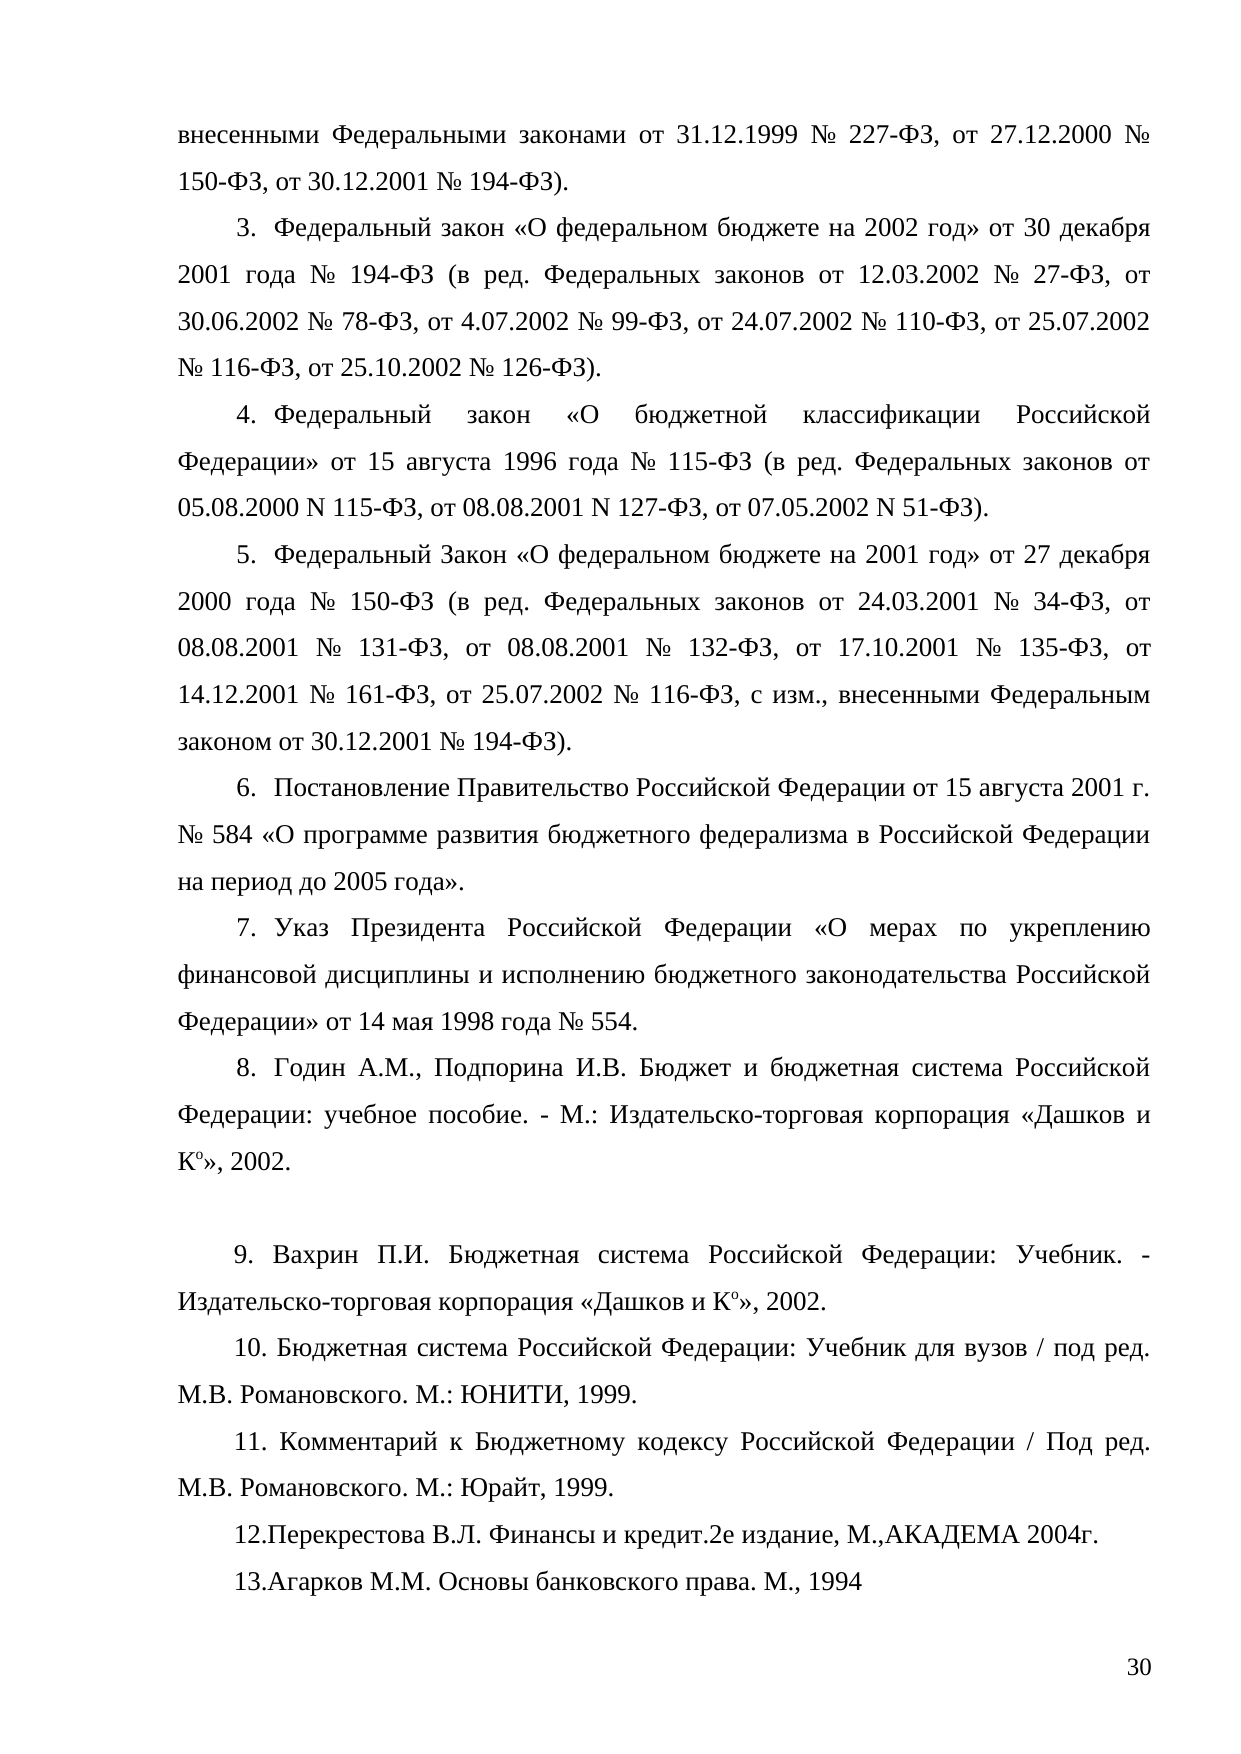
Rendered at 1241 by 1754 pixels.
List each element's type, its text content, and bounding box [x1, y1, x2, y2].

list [177, 118, 1152, 196]
list Федеральный Закон «О федеральном бюджете на 2001 год» от 27 декабря 2000 года № 150-ФЗ (в ред. Федеральных законов от 24.03.2001 № 34-ФЗ, от 08.08.2001 № 131-ФЗ, от 08.08.2001 № 132-ФЗ, от 17.10.2001 № 135-ФЗ, от 14.12.2001 № 161-ФЗ, от 25.07.2002 № 116-ФЗ, с изм., внесенными Федеральным законом от 30.12.2001 № 194-ФЗ). [177, 538, 1152, 756]
text 9. Вахрин П.И. Бюджетная система Российской Федерации: Учебник. - Издательско-торговая корпорация «Дашков и Ко», 2002. [177, 1238, 1152, 1316]
list Указ Президента Российской Федерации «О мерах по укреплению финансовой дисциплины и исполнению бюджетного законодательства Российской Федерации» от 14 мая 1998 года № 554. [177, 911, 1152, 1036]
list Федеральный закон «О федеральном бюджете на 2002 год» от 30 декабря 2001 года № 194-ФЗ (в ред. Федеральных законов от 12.03.2002 № 27-ФЗ, от 30.06.2002 № 78-ФЗ, от 4.07.2002 № 99-ФЗ, от 24.07.2002 № 110-ФЗ, от 25.07.2002 № 116-ФЗ, от 25.10.2002 № 126-ФЗ). [177, 211, 1152, 383]
list Федеральный закон «О бюджетной классификации Российской Федерации» от 15 августа 1996 года № 115-ФЗ (в ред. Федеральных законов от 05.08.2000 N 115-ФЗ, от 08.08.2001 N 127-ФЗ, от 07.05.2002 N 51-ФЗ). [177, 398, 1152, 523]
text 10. Бюджетная система Российской Федерации: Учебник для вузов / под ред. М.В. Романовского. М.: ЮНИТИ, 1999. [177, 1331, 1152, 1409]
list Постановление Правительство Российской Федерации от 15 августа . № 584 «О программе развития бюджетного федерализма в Российской Федерации на период до 2005 года». [177, 771, 1152, 896]
text 11. Комментарий к Бюджетному кодексу Российской Федерации / Под ред. М.В. Романовского. М.: Юрайт, 1999. [177, 1425, 1152, 1503]
text 13.Агарков М.М. Основы банковского права. М., 1994 [177, 1565, 1152, 1596]
text 12.Перекрестова В.Л. Финансы и кредит.2е издание, М.,АКАДЕМА 2004г. [177, 1518, 1152, 1549]
list Годин А.М., Подпорина И.В. Бюджет и бюджетная система Российской Федерации: учебное пособие. - М.: Издательско-торговая корпорация «Дашков и Ко», 2002. [177, 1051, 1152, 1176]
